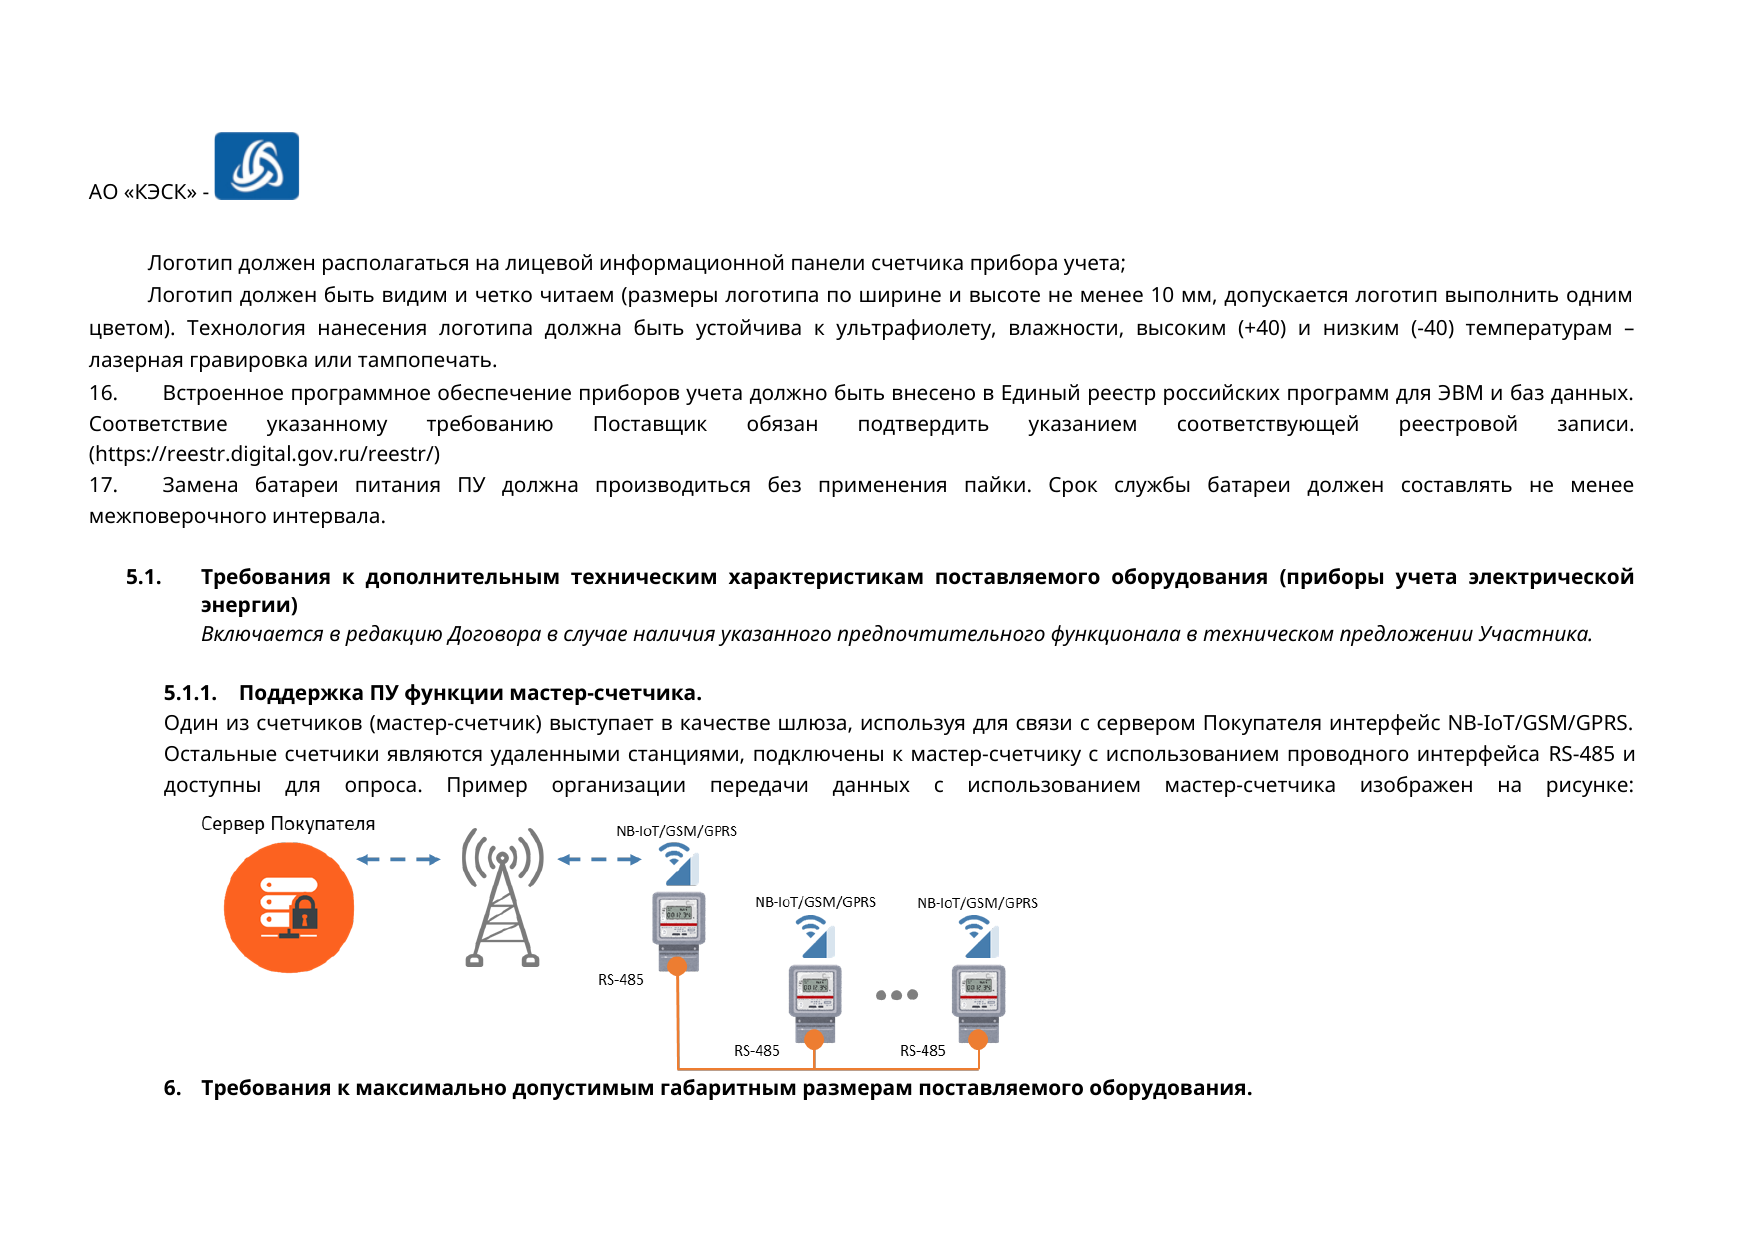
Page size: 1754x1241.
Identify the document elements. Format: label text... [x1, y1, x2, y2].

list Требования к дополнительным техническим характеристикам поставляемого оборудования (приборы учета электрической энергии) [126, 562, 1636, 619]
list Включается в редакцию Договора в случае наличия указанного предпочтительного функционала в техническом предложении Участника. [201, 619, 1636, 647]
list Поддержка ПУ функции мастер-счетчика. [164, 678, 1636, 706]
text Логотип должен располагаться на лицевой информационной панели счетчика прибора учета; [89, 248, 1636, 276]
list АО «КЭСК» - [89, 133, 1636, 206]
list Замена батареи питания ПУ должна производиться без применения пайки. Срок службы батареи должен составлять не менее межповерочного интервала. [89, 470, 1636, 529]
list Требования к максимально допустимым габаритным размерам поставляемого оборудования. [164, 1073, 1636, 1102]
list Встроенное программное обеспечение приборов учета должно быть внесено в Единый реестр российских программ для ЭВМ и баз данных. Соответствие указанному требованию Поставщик обязан подтвердить указанием соответствующей реестровой записи. (https://reestr.digital.gov.ru/reestr/) [89, 378, 1636, 468]
picture [214, 132, 300, 200]
picture [163, 800, 1073, 1071]
text Логотип должен быть видим и четко читаем (размеры логотипа по ширине и высоте не менее 10 мм, допускается логотип выполнить одним цветом). Технология нанесения логотипа должна быть устойчива к ультрафиолету, влажности, высоким (+40) и низким (-40) температурам – лазерная гравировка или тампопечать. [89, 280, 1636, 374]
